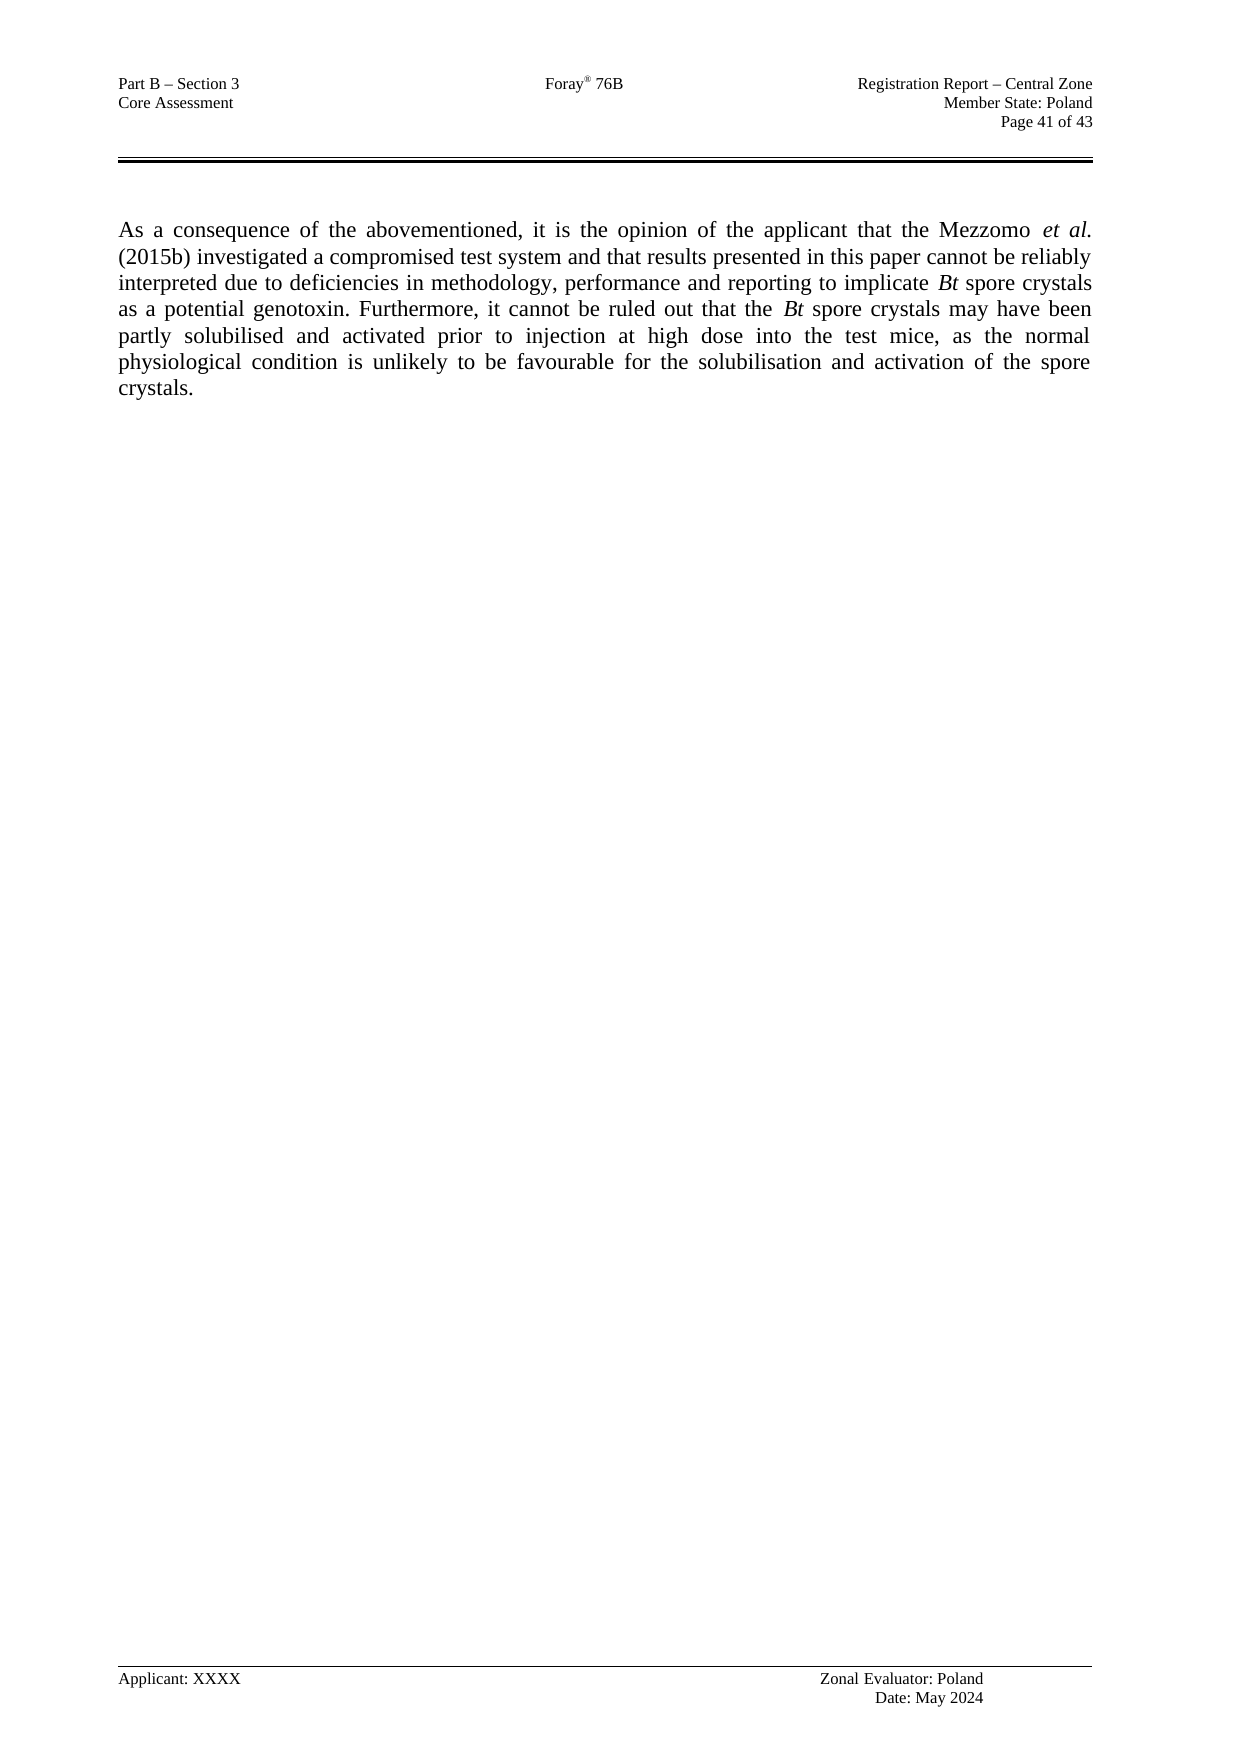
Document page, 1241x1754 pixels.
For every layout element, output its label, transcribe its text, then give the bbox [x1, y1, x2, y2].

text As a consequence of the abovementioned, it is the opinion of the applicant that the Mezzomo et al. (2015b) investigated a compromised test system and that results presented in this paper cannot be reliably interpreted due to deficiencies in methodology, performance and reporting to implicate Bt spore crystals as a potential genotoxin. Furthermore, it cannot be ruled out that the Bt spore crystals may have been partly solubilised and activated prior to injection at high dose into the test mice, as the normal physiological condition is unlikely to be favourable for the solubilisation and activation of the spore crystals. [118, 216, 1092, 401]
